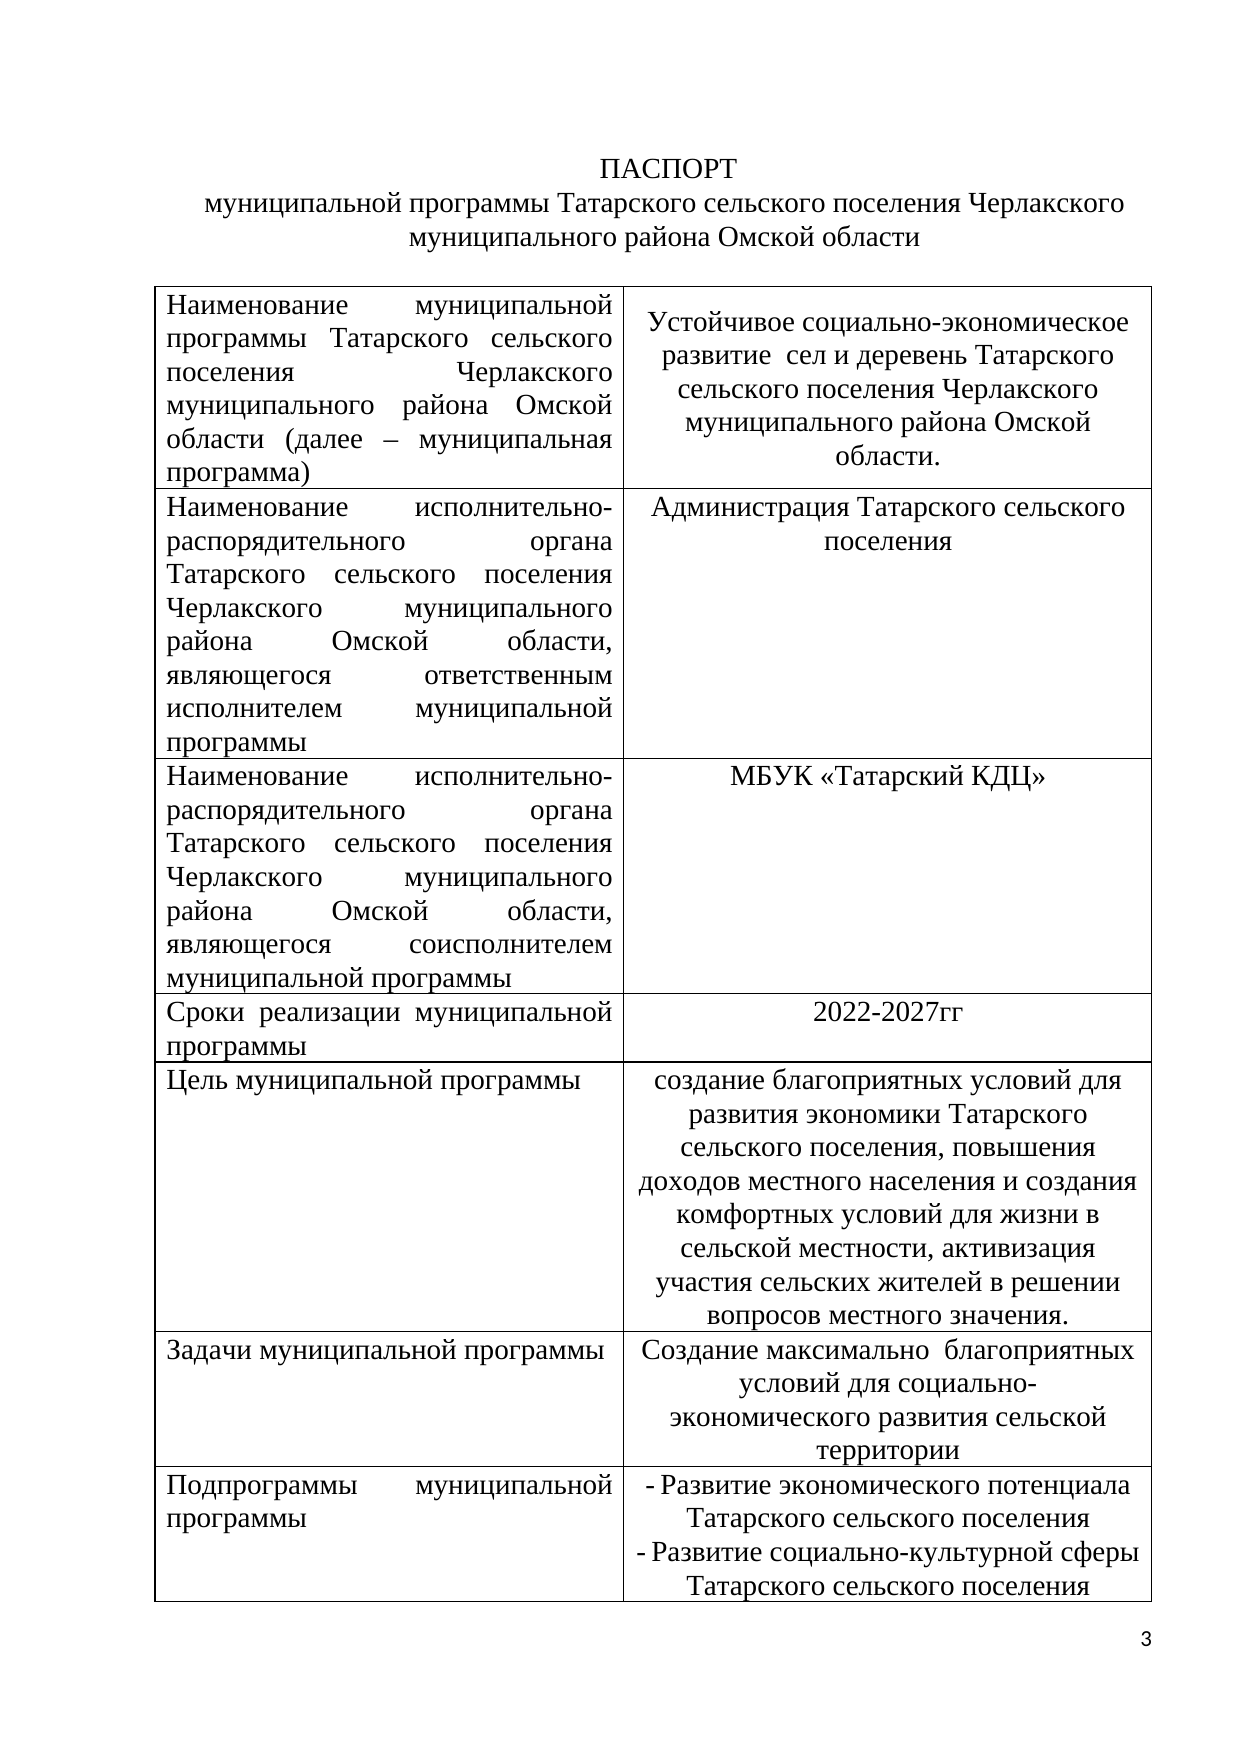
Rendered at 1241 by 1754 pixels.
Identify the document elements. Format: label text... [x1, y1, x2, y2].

text муниципальной программы Татарского сельского поселения Черлакского муниципального района Омской области [177, 185, 1152, 252]
table_cell Создание максимально благоприятных условий для социально- экономического развития сельской территории [624, 1332, 1151, 1466]
table_cell Наименование исполнительно-распорядительного органа Татарского сельского поселения Черлакского муниципального района Омской области, являющегося ответственным исполнителем муниципальной программы [156, 489, 623, 757]
table_cell Администрация Татарского сельского поселения [624, 489, 1151, 757]
table_cell Наименование исполнительно-распорядительного органа Татарского сельского поселения Черлакского муниципального района Омской области, являющегося соисполнителем муниципальной программы [156, 759, 623, 993]
table_cell создание благоприятных условий для развития экономики Татарского сельского поселения, повышения доходов местного населения и создания комфортных условий для жизни в сельской местности, активизация участия сельских жителей в решении вопросов местного значения. [624, 1063, 1151, 1331]
table_cell 2022-2027гг [624, 994, 1151, 1061]
table_cell Цель муниципальной программы [156, 1063, 623, 1331]
text ПАСПОРТ [177, 152, 1152, 185]
table_cell - Развитие экономического потенциала Татарского сельского поселения - Развитие социально-культурной сферы Татарского сельского поселения [624, 1467, 1151, 1601]
table_header Устойчивое социально-экономическое развитие сел и деревень Татарского сельского поселения Черлакского муниципального района Омской области. [624, 287, 1151, 488]
table_cell Задачи муниципальной программы [156, 1332, 623, 1466]
table_cell Сроки реализации муниципальной программы [156, 994, 623, 1061]
table_header Наименование муниципальной программы Татарского сельского поселения Черлакского муниципального района Омской области (далее – муниципальная программа) [156, 287, 623, 488]
table_cell Подпрограммы муниципальной программы [156, 1467, 623, 1601]
table_cell МБУК «Татарский КДЦ» [624, 759, 1151, 993]
